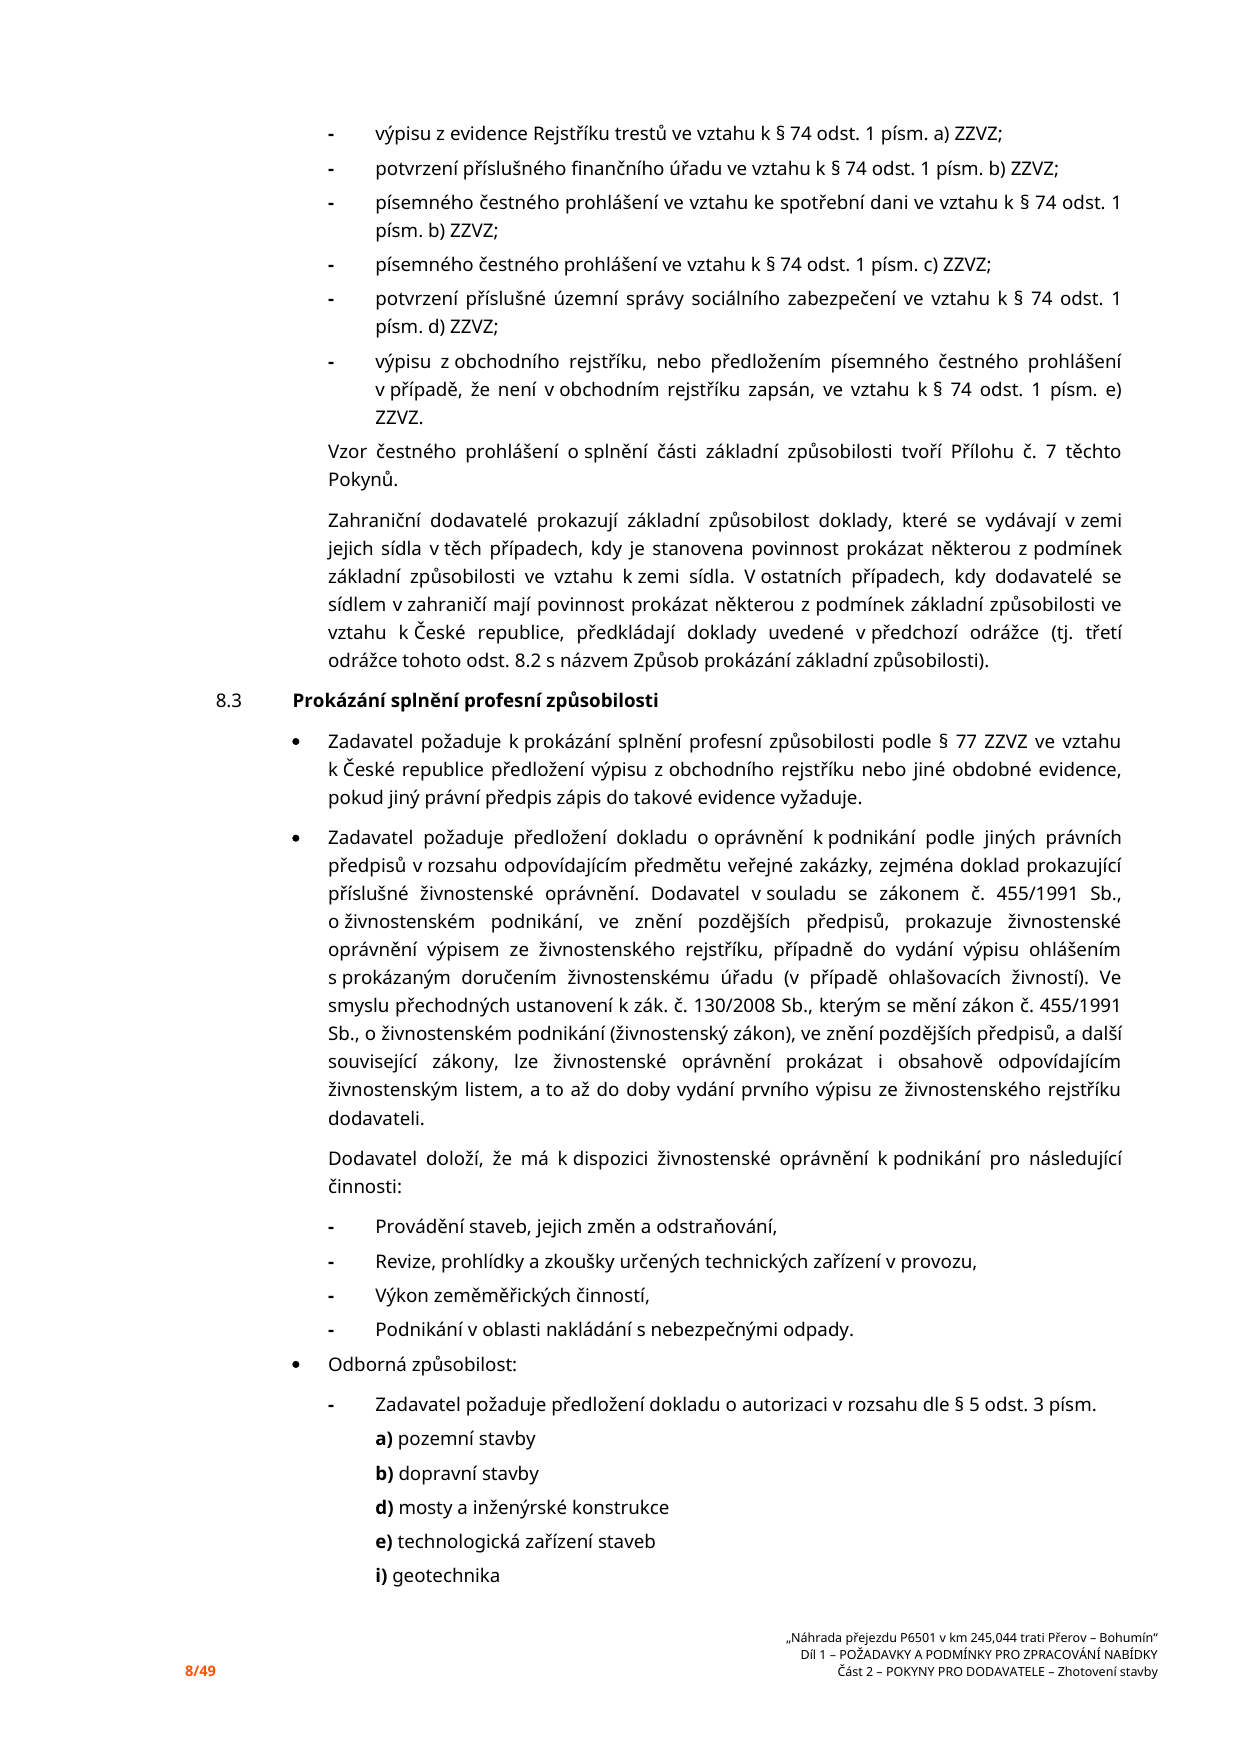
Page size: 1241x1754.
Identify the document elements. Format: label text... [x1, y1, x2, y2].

list i) geotechnika [375, 1563, 1122, 1588]
text Zadavatel požaduje předložení dokladu o oprávnění k podnikání podle jiných právních předpisů v rozsahu odpovídajícím předmětu veřejné zakázky, zejména doklad prokazující příslušné živnostenské oprávnění. Dodavatel v souladu se zákonem č. 455/1991 Sb., o živnostenském podnikání, ve znění pozdějších předpisů, prokazuje živnostenské oprávnění výpisem ze živnostenského rejstříku, případně do vydání výpisu ohlášením s prokázaným doručením živnostenskému úřadu (v případě ohlašovacích živností). Ve smyslu přechodných ustanovení k zák. č. 130/2008 Sb., kterým se mění zákon č. 455/1991 Sb., o živnostenském podnikání (živnostenský zákon), ve znění pozdějších předpisů, a další související zákony, lze živnostenské oprávnění prokázat i obsahově odpovídajícím živnostenským listem, a to až do doby vydání prvního výpisu ze živnostenského rejstříku dodavateli. [292, 824, 1122, 1130]
text Zadavatel požaduje k prokázání splnění profesní způsobilosti podle § 77 ZZVZ ve vztahu k České republice předložení výpisu z obchodního rejstříku nebo jiné obdobné evidence, pokud jiný právní předpis zápis do takové evidence vyžaduje. [292, 728, 1122, 809]
text Odborná způsobilost: [292, 1351, 1122, 1376]
list a) pozemní stavby [375, 1426, 1122, 1451]
text Dodavatel doloží, že má k dispozici živnostenské oprávnění k podnikání pro následující činnosti: [328, 1145, 1122, 1199]
text Zahraniční dodavatelé prokazují základní způsobilost doklady, které se vydávají v zemi jejich sídla v těch případech, kdy je stanovena povinnost prokázat některou z podmínek základní způsobilosti ve vztahu k zemi sídla. V ostatních případech, kdy dodavatelé se sídlem v zahraničí mají povinnost prokázat některou z podmínek základní způsobilosti ve vztahu k České republice, předkládají doklady uvedené v předchozí odrážce (tj. třetí odrážce tohoto odst. 8.2 s názvem Způsob prokázání základní způsobilosti). [328, 507, 1122, 672]
text Zadavatel požaduje předložení dokladu o autorizaci v rozsahu dle § 5 odst. 3 písm. [328, 1391, 1122, 1417]
text výpisu z obchodního rejstříku, nebo předložením písemného čestného prohlášení v případě, že není v obchodním rejstříku zapsán, ve vztahu k § 74 odst. 1 písm. e) ZZVZ. [328, 348, 1122, 429]
text Výkon zeměměřických činností, [328, 1282, 1122, 1308]
text Prokázání splnění profesní způsobilosti [216, 687, 1122, 713]
text písemného čestného prohlášení ve vztahu ke spotřební dani ve vztahu k § 74 odst. 1 písm. b) ZZVZ; [328, 189, 1122, 243]
list d) mosty a inženýrské konstrukce [375, 1494, 1122, 1520]
list b) dopravní stavby [375, 1460, 1122, 1486]
text Vzor čestného prohlášení o splnění části základní způsobilosti tvoří Přílohu č. 7 těchto Pokynů. [328, 438, 1122, 492]
text písemného čestného prohlášení ve vztahu k § 74 odst. 1 písm. c) ZZVZ; [328, 251, 1122, 277]
text potvrzení příslušné územní správy sociálního zabezpečení ve vztahu k § 74 odst. 1 písm. d) ZZVZ; [328, 286, 1122, 339]
list e) technologická zařízení staveb [375, 1528, 1122, 1554]
text Podnikání v oblasti nakládání s nebezpečnými odpady. [328, 1317, 1122, 1342]
text Revize, prohlídky a zkoušky určených technických zařízení v provozu, [328, 1248, 1122, 1274]
text výpisu z evidence Rejstříku trestů ve vztahu k § 74 odst. 1 písm. a) ZZVZ; [328, 121, 1122, 146]
text Provádění staveb, jejich změn a odstraňování, [328, 1214, 1122, 1239]
text potvrzení příslušného finančního úřadu ve vztahu k § 74 odst. 1 písm. b) ZZVZ; [328, 155, 1122, 180]
